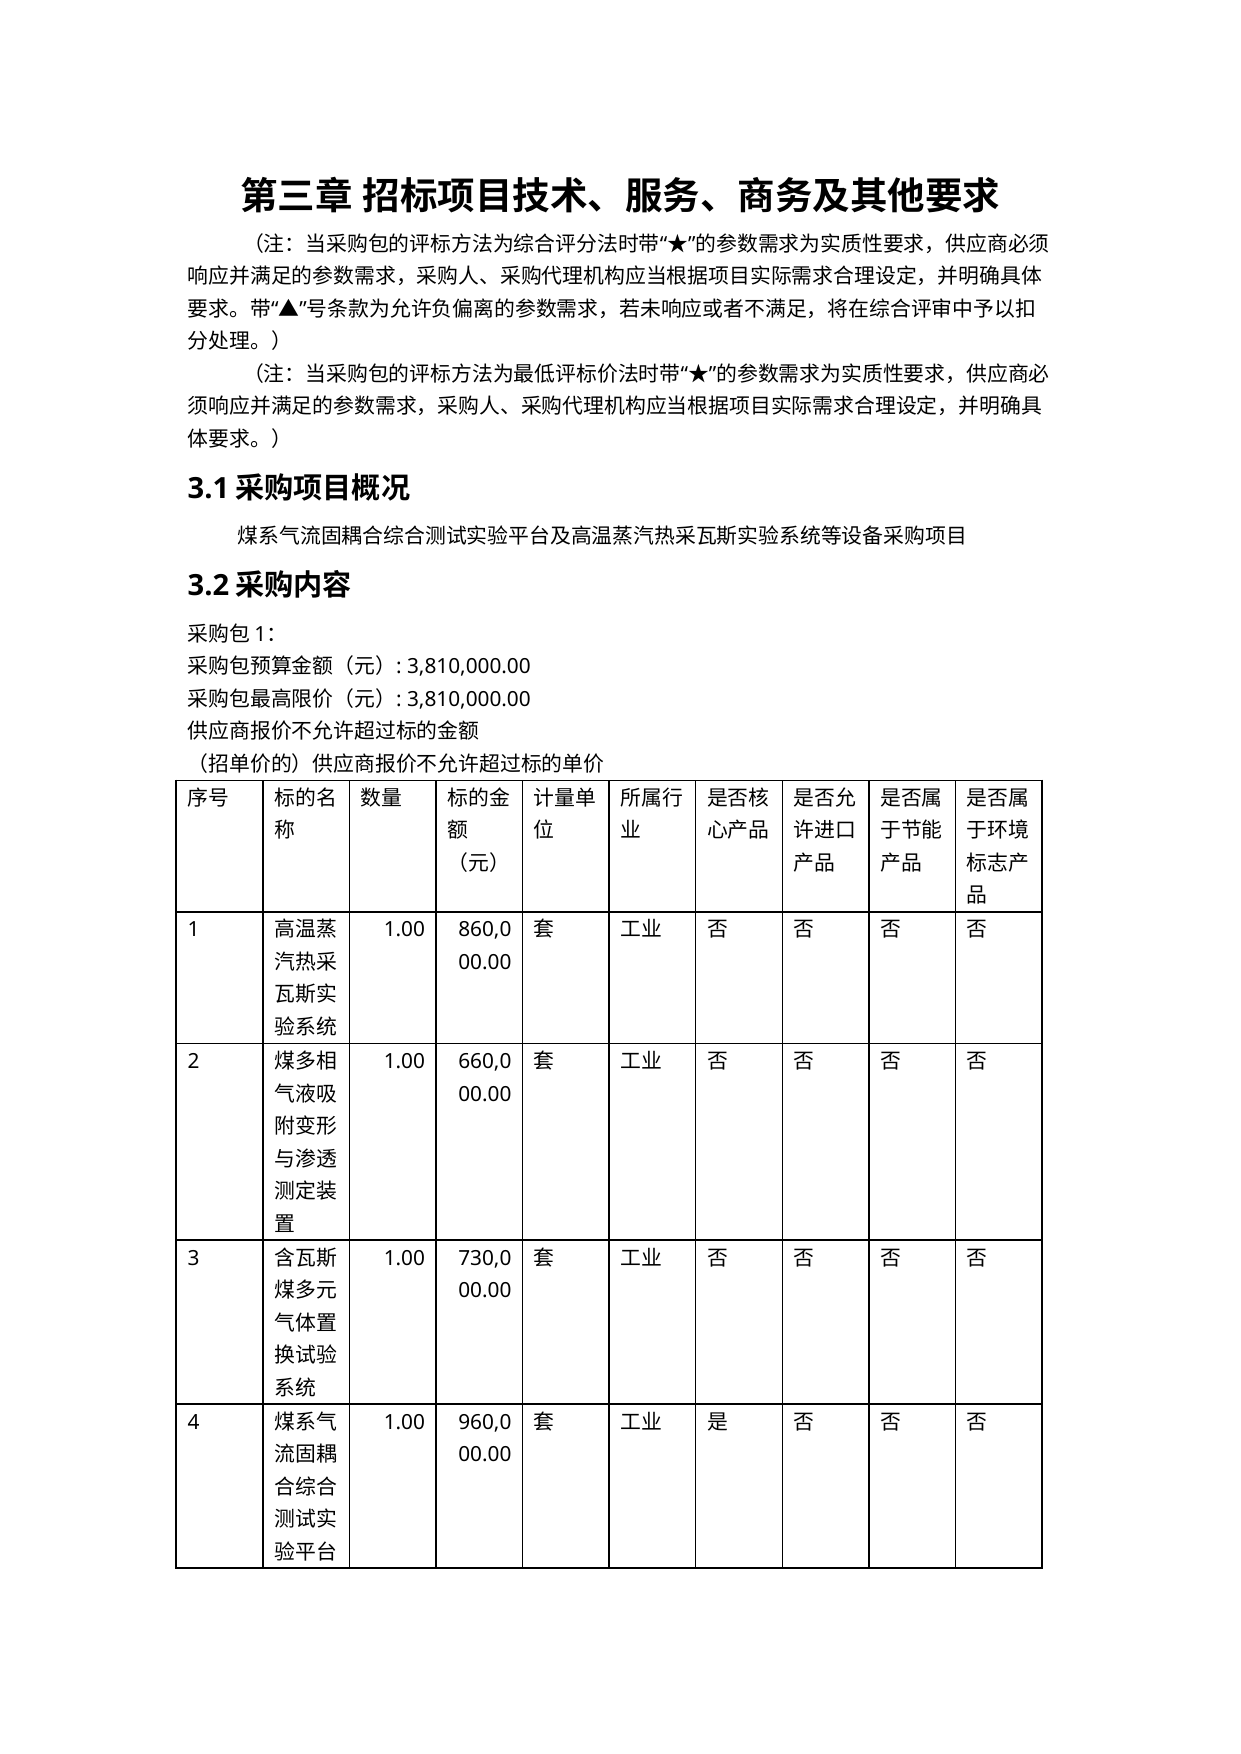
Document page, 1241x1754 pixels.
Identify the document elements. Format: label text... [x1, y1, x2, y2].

table_cell 660,000.00 [437, 1044, 522, 1239]
table_cell 否 [696, 913, 782, 1043]
table_header 是否核心产品 [696, 781, 782, 911]
text 第三章 招标项目技术、服务、商务及其他要求 [187, 162, 1053, 227]
table_cell 3 [177, 1241, 262, 1403]
table_header 序号 [177, 781, 262, 911]
table_cell 高温蒸汽热采瓦斯实验系统 [264, 913, 349, 1043]
table_cell 否 [870, 1241, 955, 1403]
text 采购包1： [187, 617, 1053, 649]
table_header 计量单位 [523, 781, 608, 911]
table_cell 套 [523, 1241, 608, 1403]
table_cell 否 [696, 1044, 782, 1239]
text 3.1采购项目概况 [187, 454, 1053, 519]
table_cell 1.00 [350, 1405, 435, 1567]
table_cell 1 [177, 913, 262, 1043]
table_header 是否属于环境标志产品 [956, 781, 1041, 911]
table_cell 730,000.00 [437, 1241, 522, 1403]
table_cell 否 [956, 1241, 1041, 1403]
table_cell 1.00 [350, 913, 435, 1043]
table_cell 工业 [610, 1044, 695, 1239]
table_cell 是 [696, 1405, 782, 1567]
text 煤系气流固耦合综合测试实验平台及高温蒸汽热采瓦斯实验系统等设备采购项目 [187, 519, 1053, 552]
table_cell 否 [956, 913, 1041, 1043]
text 3.2采购内容 [187, 552, 1053, 617]
text 采购包最高限价（元）: 3,810,000.00 [187, 682, 1053, 714]
table_header 数量 [350, 781, 435, 911]
text 供应商报价不允许超过标的金额 [187, 714, 1053, 747]
table_cell 860,000.00 [437, 913, 522, 1043]
table_header 标的金额 （元） [437, 781, 522, 911]
table_cell 否 [870, 1044, 955, 1239]
table_cell 煤多相气液吸附变形与渗透测定装置 [264, 1044, 349, 1239]
table_cell 否 [783, 1241, 868, 1403]
text 采购包预算金额（元）: 3,810,000.00 [187, 649, 1053, 682]
table_cell 套 [523, 1405, 608, 1567]
table_cell 否 [783, 1044, 868, 1239]
table_cell 套 [523, 1044, 608, 1239]
table_cell 否 [783, 1405, 868, 1567]
table_header 是否属于节能产品 [870, 781, 955, 911]
table_cell 煤系气流固耦合综合测试实验平台 [264, 1405, 349, 1567]
table_cell 工业 [610, 1241, 695, 1403]
table_cell 否 [956, 1044, 1041, 1239]
table_cell 960,000.00 [437, 1405, 522, 1567]
table_cell 否 [956, 1405, 1041, 1567]
text （招单价的）供应商报价不允许超过标的单价 [187, 747, 1053, 779]
table_cell 否 [696, 1241, 782, 1403]
text （注：当采购包的评标方法为综合评分法时带“★”的参数需求为实质性要求，供应商必须响应并满足的参数需求，采购人、采购代理机构应当根据项目实际需求合理设定，并明确具体要求。带“▲”号条款为允许负偏离的参数需求，若未响应或者不满足，将在综合评审中予以扣分处理。） [187, 227, 1053, 357]
table_cell 工业 [610, 1405, 695, 1567]
table_cell 否 [783, 913, 868, 1043]
table_cell 2 [177, 1044, 262, 1239]
table_cell 否 [870, 913, 955, 1043]
table_header 标的名称 [264, 781, 349, 911]
table_cell 否 [870, 1405, 955, 1567]
table_header 所属行业 [610, 781, 695, 911]
table_cell 1.00 [350, 1044, 435, 1239]
table_header 是否允许进口产品 [783, 781, 868, 911]
table_cell 4 [177, 1405, 262, 1567]
table_cell 套 [523, 913, 608, 1043]
text （注：当采购包的评标方法为最低评标价法时带“★”的参数需求为实质性要求，供应商必须响应并满足的参数需求，采购人、采购代理机构应当根据项目实际需求合理设定，并明确具体要求。） [187, 357, 1053, 454]
table_cell 1.00 [350, 1241, 435, 1403]
table_cell 工业 [610, 913, 695, 1043]
table_cell 含瓦斯煤多元气体置换试验系统 [264, 1241, 349, 1403]
